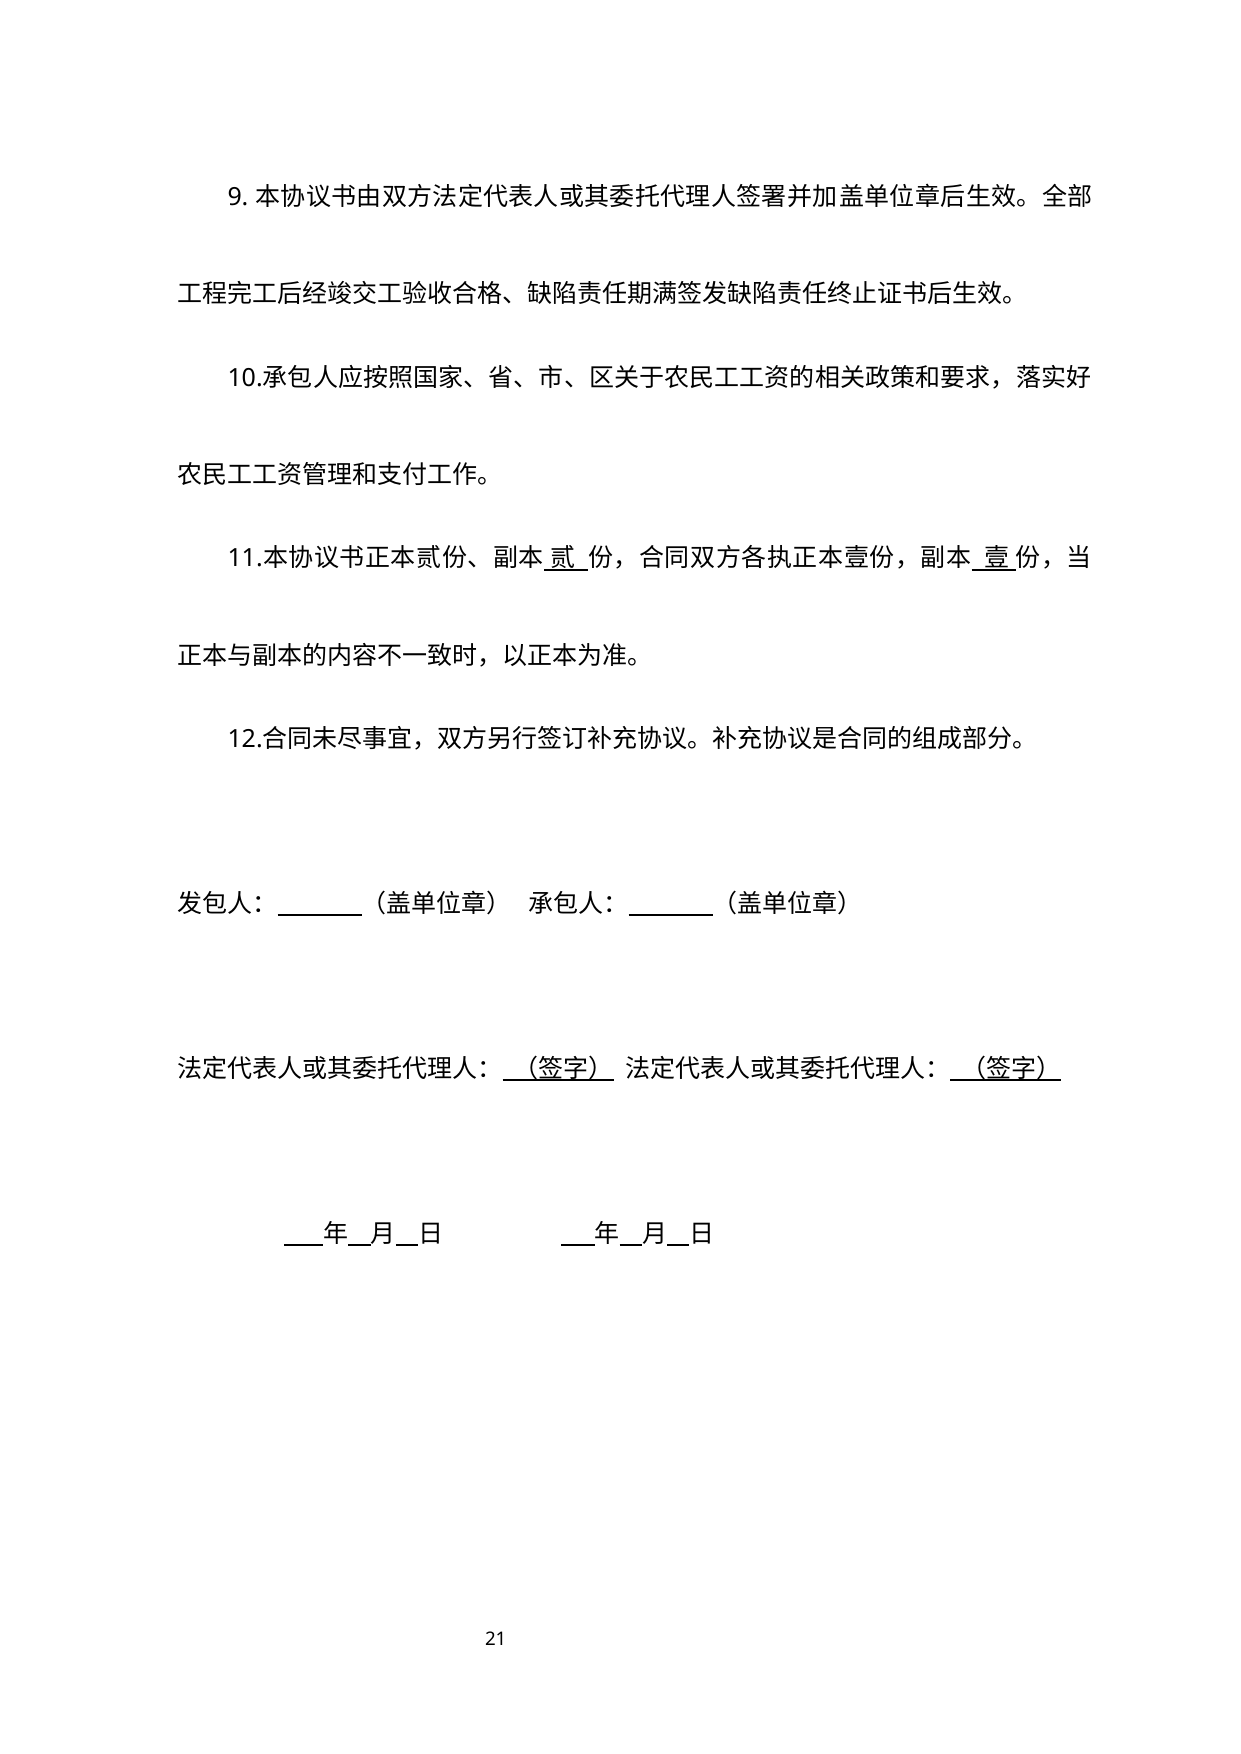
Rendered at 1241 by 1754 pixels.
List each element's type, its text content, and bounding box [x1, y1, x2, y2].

text 年 月 日 年 月 日 [177, 1199, 1093, 1264]
text 11.本协议书正本贰份、副本 贰 份，合同双方各执正本壹份，副本 壹 份，当正本与副本的内容不一致时，以正本为准。 [177, 523, 1093, 686]
text 10.承包人应按照国家、省、市、区关于农民工工资的相关政策和要求，落实好农民工工资管理和支付工作。 [177, 343, 1093, 505]
text 9. 本协议书由双方法定代表人或其委托代理人签署并加盖单位章后生效。全部工程完工后经竣交工验收合格、缺陷责任期满签发缺陷责任终止证书后生效。 [177, 162, 1093, 324]
text 12.合同未尽事宜，双方另行签订补充协议。补充协议是合同的组成部分。 [177, 704, 1093, 769]
text 发包人： （盖单位章） 承包人： （盖单位章） [177, 869, 1093, 934]
text 法定代表人或其委托代理人： （签字） 法定代表人或其委托代理人： （签字） [177, 1034, 1093, 1099]
